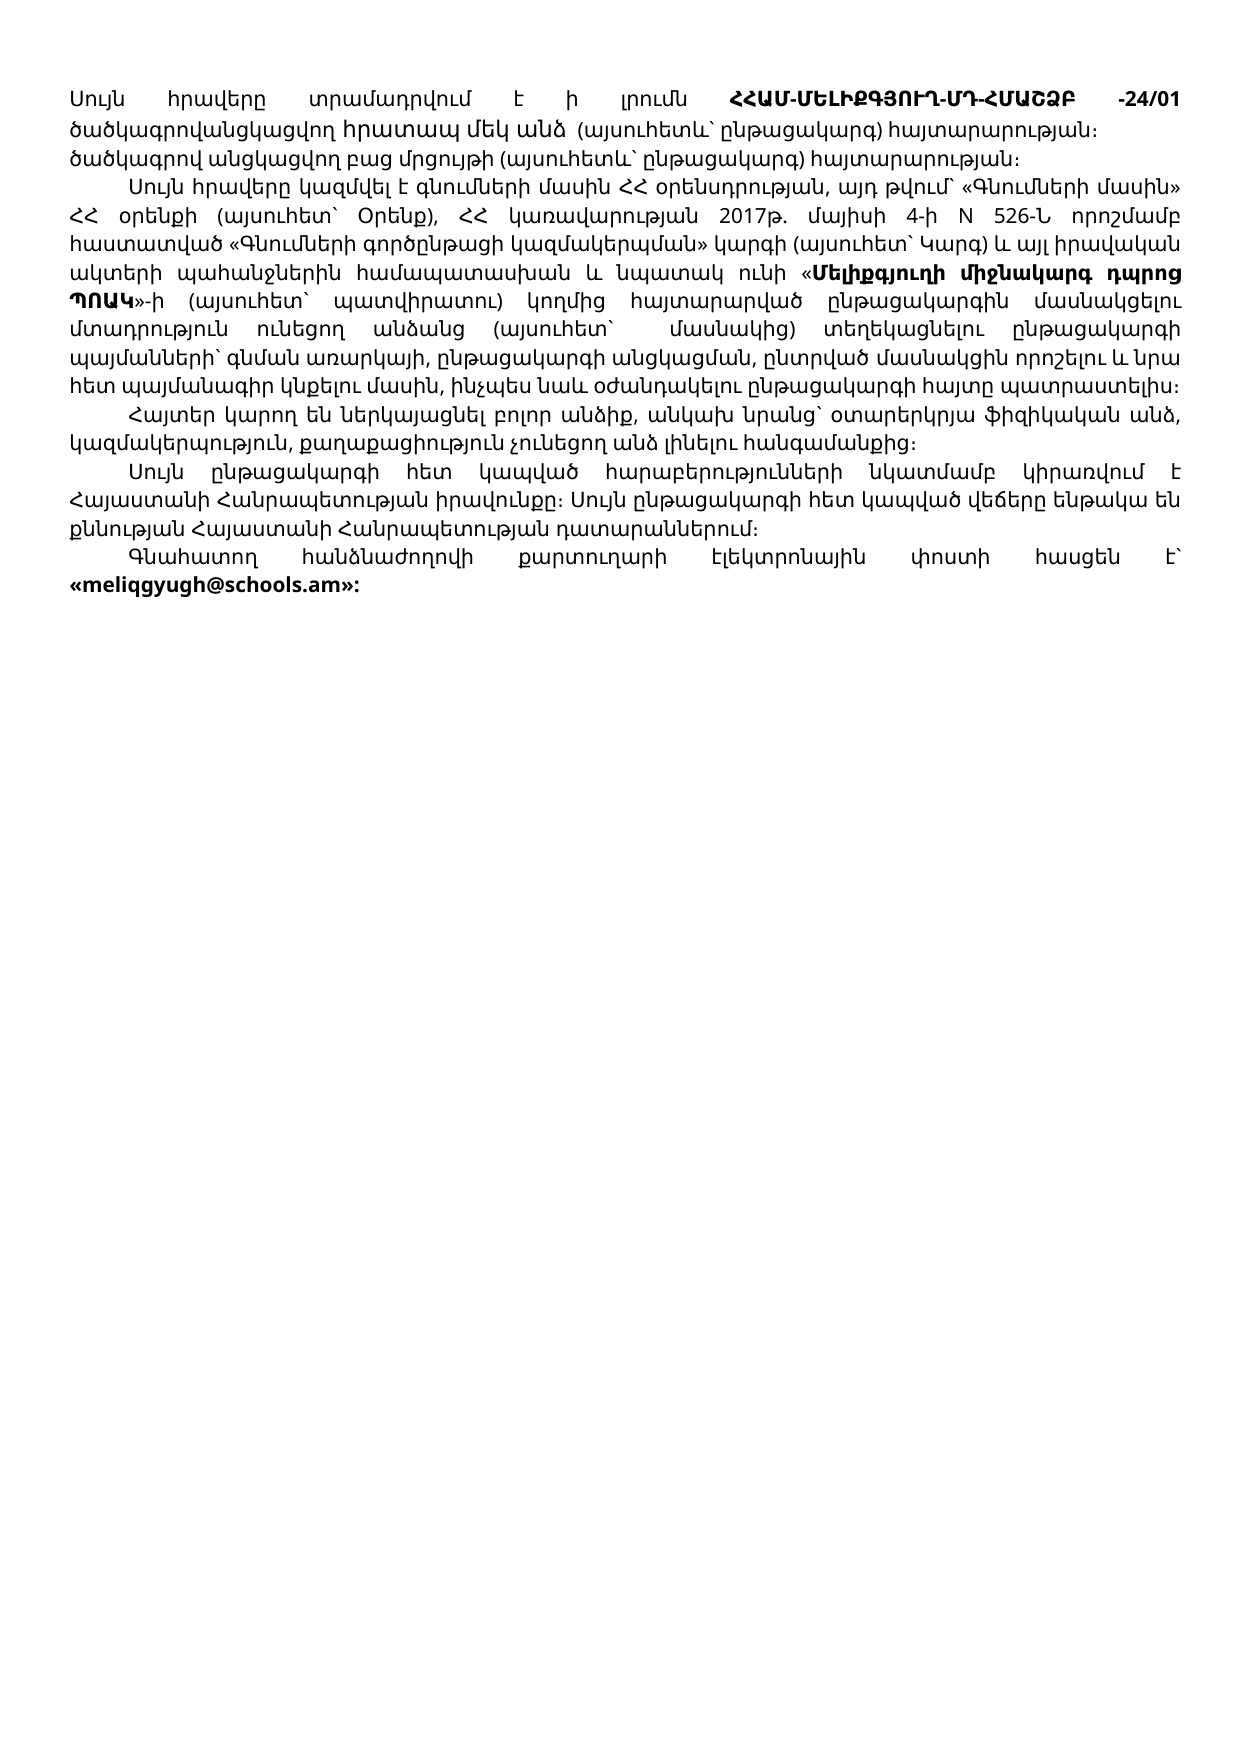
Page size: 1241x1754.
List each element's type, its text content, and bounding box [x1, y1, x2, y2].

text Սույն հրավերը տրամադրվում է ի լրումն ՀՀԱՄ-ՄԵԼԻՔԳՅՈՒՂ-ՄԴ-ՀՄԱՇՁԲ -24/01 ծածկագրովանցկացվող հրատապ մեկ անձ (այսուհետև` ընթացակարգ) հայտարարության։ [69, 84, 1181, 144]
text Հայտեր կարող են ներկայացնել բոլոր անձիք, անկախ նրանց` օտարերկրյա ֆիզիկական անձ, կազմակերպություն, քաղաքացիություն չունեցող անձ լինելու հանգամանքից։ [69, 400, 1181, 457]
text Գնահատող հանձնաժողովի քարտուղարի էլեկտրոնային փոստի հասցեն է` «meliqgyugh@schools.am»: [69, 542, 1181, 599]
text ծածկագրով անցկացվող բաց մրցույթի (այսուհետև` ընթացակարգ) հայտարարության։ [69, 144, 1181, 172]
text Սույն ընթացակարգի հետ կապված հարաբերությունների նկատմամբ կիրառվում է Հայաստանի Հանրապետության իրավունքը։ Սույն ընթացակարգի հետ կապված վեճերը ենթակա են քննության Հայաստանի Հանրապետության դատարաններում։ [69, 457, 1181, 542]
text Սույն հրավերը կազմվել է գնումների մասին ՀՀ օրենսդրության, այդ թվում` «Գնումների մասին» ՀՀ օրենքի (այսուհետ` Օրենք), ՀՀ կառավարության 2017թ. մայիսի 4-ի N 526-Ն որոշմամբ հաստատված «Գնումների գործընթացի կազմակերպման» կարգի (այսուհետ` Կարգ) և այլ իրավական ակտերի պահանջներին համապատասխան և նպատակ ունի «Մելիքգյուղի միջնակարգ դպրոց ՊՈԱԿ»-ի (այսուհետ` պատվիրատու) կողմից հայտարարված ընթացակարգին մասնակցելու մտադրություն ունեցող անձանց (այսուհետ` մասնակից) տեղեկացնելու ընթացակարգի պայմանների` գնման առարկայի, ընթացակարգի անցկացման, ընտրված մասնակցին որոշելու և նրա հետ պայմանագիր կնքելու մասին, ինչպես նաև օժանդակելու ընթացակարգի հայտը պատրաստելիս։ [69, 172, 1181, 400]
